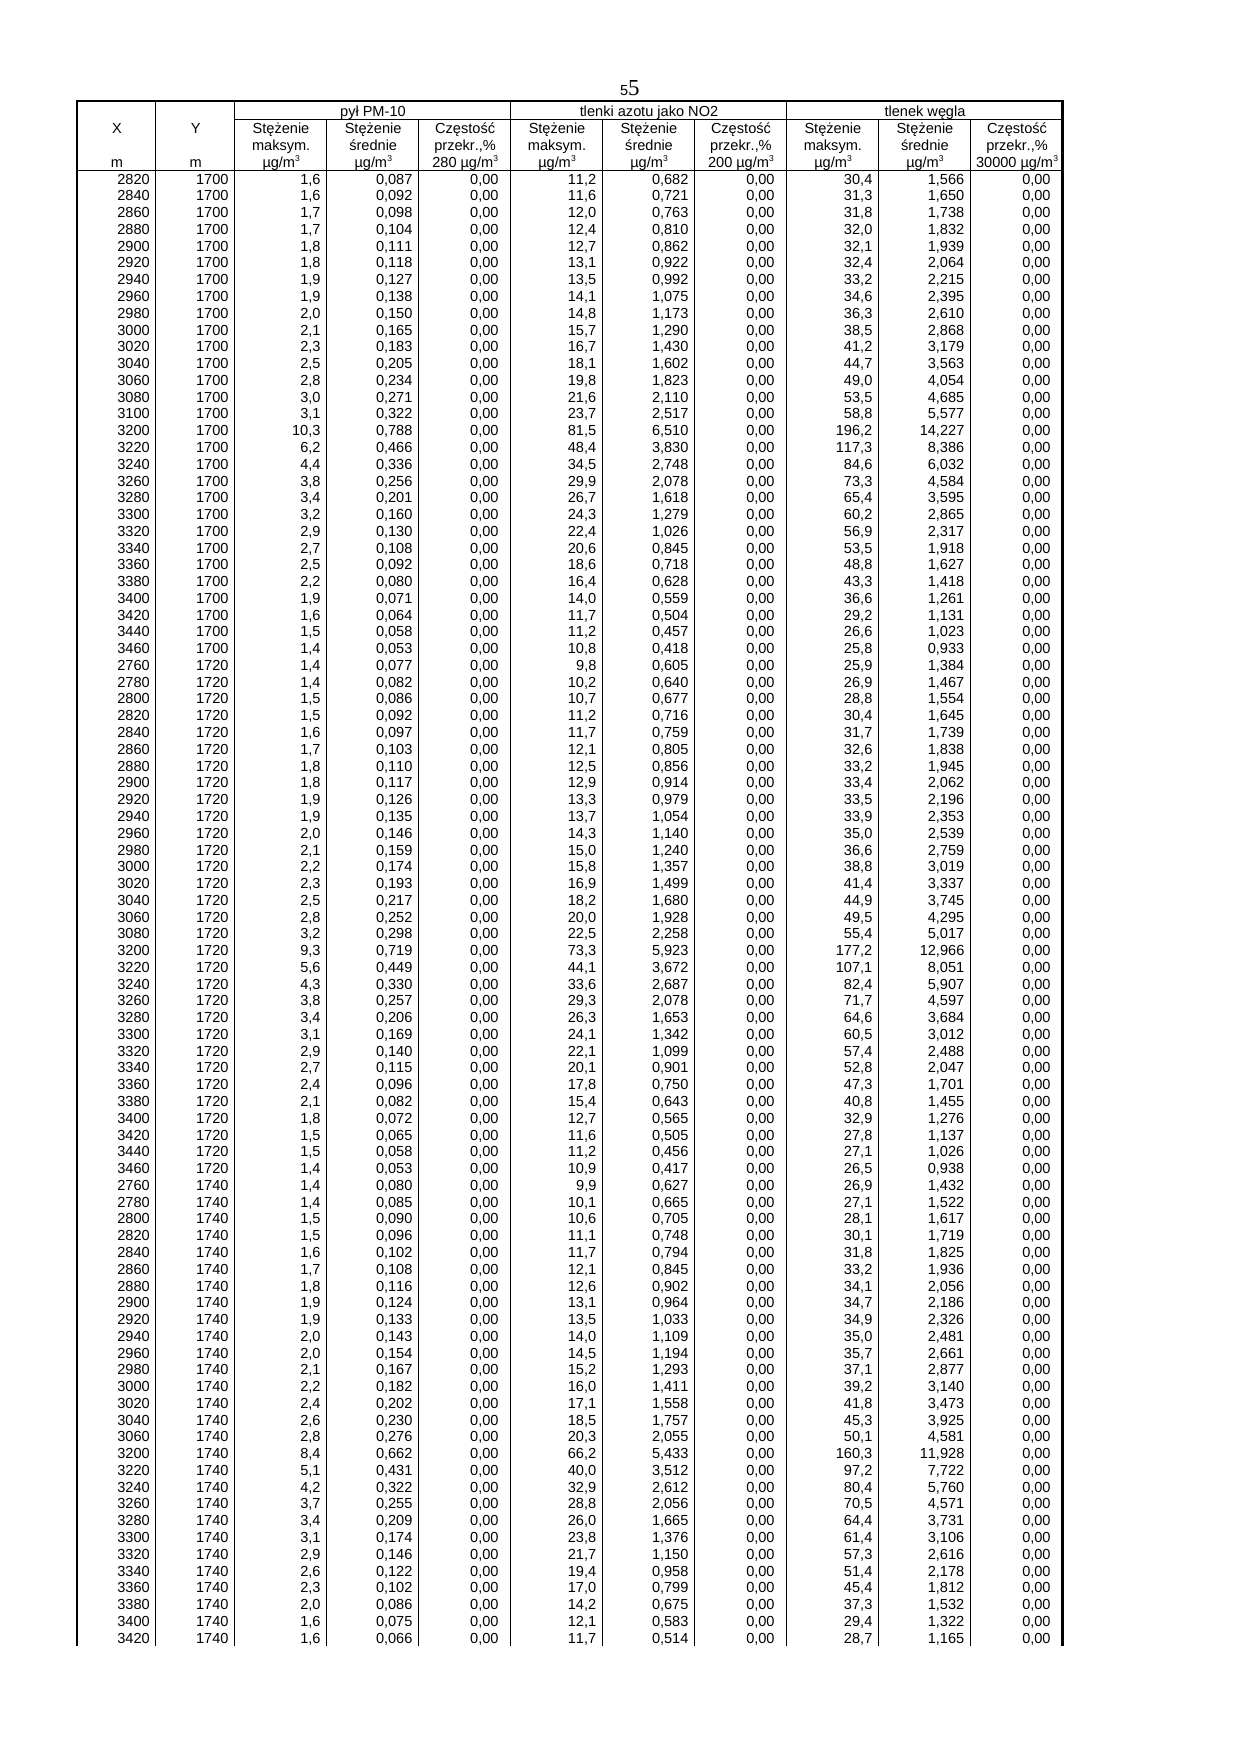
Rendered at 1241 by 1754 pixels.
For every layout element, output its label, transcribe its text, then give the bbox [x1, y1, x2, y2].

table_cell Stężenie średnie [603, 120, 694, 153]
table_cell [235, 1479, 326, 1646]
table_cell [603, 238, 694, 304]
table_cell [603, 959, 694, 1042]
table_cell Częstość przekr.,% [695, 120, 786, 153]
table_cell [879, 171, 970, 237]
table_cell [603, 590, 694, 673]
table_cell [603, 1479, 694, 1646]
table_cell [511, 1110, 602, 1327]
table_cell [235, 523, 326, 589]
table_cell X [78, 119, 155, 153]
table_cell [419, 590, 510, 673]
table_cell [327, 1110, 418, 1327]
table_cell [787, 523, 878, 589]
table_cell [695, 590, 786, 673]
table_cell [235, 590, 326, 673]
table_cell µg/m3 [879, 154, 970, 170]
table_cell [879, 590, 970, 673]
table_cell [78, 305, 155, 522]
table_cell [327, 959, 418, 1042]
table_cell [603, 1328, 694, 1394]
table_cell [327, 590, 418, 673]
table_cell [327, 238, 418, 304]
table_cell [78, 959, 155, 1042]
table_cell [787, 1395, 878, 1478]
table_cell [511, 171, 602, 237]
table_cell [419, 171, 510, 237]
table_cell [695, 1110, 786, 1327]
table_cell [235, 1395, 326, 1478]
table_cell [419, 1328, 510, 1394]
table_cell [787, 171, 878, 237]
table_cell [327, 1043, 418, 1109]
table_header tlenki azotu jako NO2 [511, 102, 786, 119]
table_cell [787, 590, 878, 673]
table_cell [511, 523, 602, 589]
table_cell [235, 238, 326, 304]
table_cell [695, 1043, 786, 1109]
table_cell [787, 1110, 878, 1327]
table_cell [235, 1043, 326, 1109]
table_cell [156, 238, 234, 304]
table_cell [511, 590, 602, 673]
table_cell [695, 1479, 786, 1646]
table_cell Stężenie maksym. [235, 120, 326, 153]
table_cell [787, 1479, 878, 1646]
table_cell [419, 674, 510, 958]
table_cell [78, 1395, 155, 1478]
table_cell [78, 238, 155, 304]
table_header [156, 102, 234, 119]
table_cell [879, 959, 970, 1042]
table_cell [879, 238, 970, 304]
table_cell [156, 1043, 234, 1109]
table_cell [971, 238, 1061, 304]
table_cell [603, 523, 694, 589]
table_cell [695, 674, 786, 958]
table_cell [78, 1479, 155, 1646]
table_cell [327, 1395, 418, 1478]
table_cell m [78, 154, 155, 170]
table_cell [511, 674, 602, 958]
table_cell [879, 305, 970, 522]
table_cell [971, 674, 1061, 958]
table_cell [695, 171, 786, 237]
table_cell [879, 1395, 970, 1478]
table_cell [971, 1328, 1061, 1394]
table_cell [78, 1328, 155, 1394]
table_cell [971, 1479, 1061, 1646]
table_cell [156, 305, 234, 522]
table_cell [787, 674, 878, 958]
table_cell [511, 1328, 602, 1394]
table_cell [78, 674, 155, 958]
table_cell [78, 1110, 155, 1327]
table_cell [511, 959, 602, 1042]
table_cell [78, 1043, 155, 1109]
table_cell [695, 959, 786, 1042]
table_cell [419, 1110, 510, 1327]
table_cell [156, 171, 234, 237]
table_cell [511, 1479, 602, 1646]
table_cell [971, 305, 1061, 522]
table_cell Y [156, 119, 234, 153]
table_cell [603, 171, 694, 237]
table_cell Stężenie maksym. [787, 120, 878, 153]
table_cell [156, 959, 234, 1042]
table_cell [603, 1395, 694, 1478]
table_cell µg/m3 [235, 154, 326, 170]
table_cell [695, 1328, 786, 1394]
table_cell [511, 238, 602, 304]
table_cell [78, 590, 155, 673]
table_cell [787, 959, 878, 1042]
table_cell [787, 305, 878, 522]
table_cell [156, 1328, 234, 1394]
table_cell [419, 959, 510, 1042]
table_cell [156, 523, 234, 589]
table_header [78, 102, 155, 119]
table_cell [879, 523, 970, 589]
table_header pył PM-10 [235, 102, 510, 119]
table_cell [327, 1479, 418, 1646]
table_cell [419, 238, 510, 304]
table_cell Stężenie średnie [327, 120, 418, 153]
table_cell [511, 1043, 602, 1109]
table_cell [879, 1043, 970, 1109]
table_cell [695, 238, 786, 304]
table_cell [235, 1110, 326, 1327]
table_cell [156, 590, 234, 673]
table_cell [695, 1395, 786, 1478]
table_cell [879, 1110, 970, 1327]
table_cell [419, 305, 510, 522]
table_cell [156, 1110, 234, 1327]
table_cell Częstość przekr.,% [971, 120, 1061, 153]
table_cell 280 µg/m3 [419, 154, 510, 170]
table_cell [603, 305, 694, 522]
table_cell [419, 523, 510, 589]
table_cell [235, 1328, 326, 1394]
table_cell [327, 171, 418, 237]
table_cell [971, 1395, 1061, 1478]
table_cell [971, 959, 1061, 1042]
table_header tlenek węgla [787, 102, 1061, 119]
table_cell µg/m3 [511, 154, 602, 170]
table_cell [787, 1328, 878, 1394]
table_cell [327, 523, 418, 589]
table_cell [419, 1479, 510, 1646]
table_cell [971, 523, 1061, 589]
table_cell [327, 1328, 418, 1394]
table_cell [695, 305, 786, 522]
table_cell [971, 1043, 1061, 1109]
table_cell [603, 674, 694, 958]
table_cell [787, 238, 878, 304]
table_cell µg/m3 [327, 154, 418, 170]
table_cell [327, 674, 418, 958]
table_cell m [156, 154, 234, 170]
table_cell Częstość przekr.,% [419, 120, 510, 153]
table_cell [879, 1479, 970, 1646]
table_cell Stężenie maksym. [511, 120, 602, 153]
table_cell 200 µg/m3 [695, 154, 786, 170]
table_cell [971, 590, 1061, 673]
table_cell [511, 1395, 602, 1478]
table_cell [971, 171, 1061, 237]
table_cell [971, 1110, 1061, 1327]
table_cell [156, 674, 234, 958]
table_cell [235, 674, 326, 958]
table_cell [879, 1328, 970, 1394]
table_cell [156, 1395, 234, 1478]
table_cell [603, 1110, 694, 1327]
table_cell µg/m3 [787, 154, 878, 170]
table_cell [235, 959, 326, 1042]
table_cell µg/m3 [603, 154, 694, 170]
table_cell 30000 µg/m3 [971, 154, 1061, 170]
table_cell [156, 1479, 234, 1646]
table_cell Stężenie średnie [879, 120, 970, 153]
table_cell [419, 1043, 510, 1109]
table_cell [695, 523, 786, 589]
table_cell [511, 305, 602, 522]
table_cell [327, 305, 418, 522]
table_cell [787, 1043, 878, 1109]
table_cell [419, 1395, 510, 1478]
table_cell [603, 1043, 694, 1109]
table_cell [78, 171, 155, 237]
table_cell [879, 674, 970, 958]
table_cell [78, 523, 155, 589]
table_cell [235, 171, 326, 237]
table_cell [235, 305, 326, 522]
